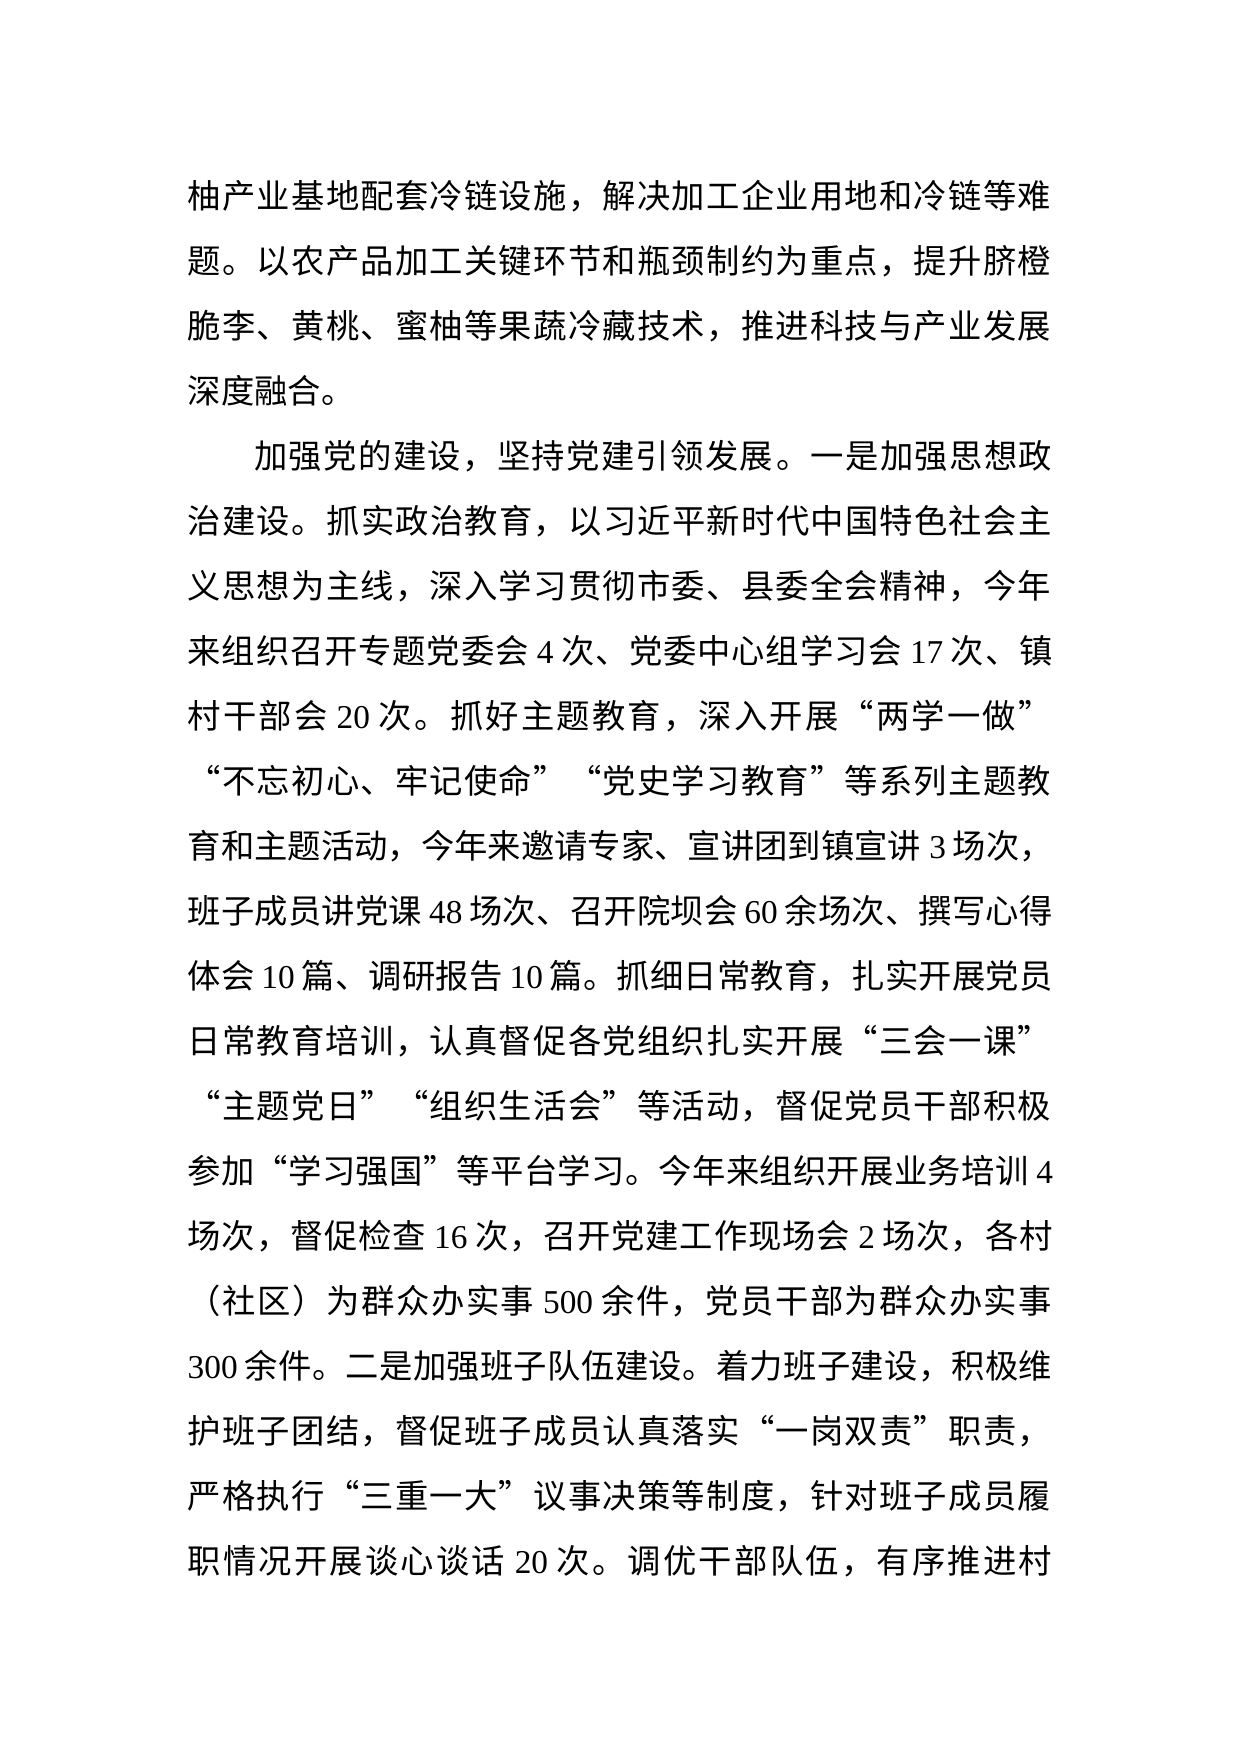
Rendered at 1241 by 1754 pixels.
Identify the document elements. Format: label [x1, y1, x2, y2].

text [187, 422, 1053, 1592]
text [187, 162, 1053, 422]
